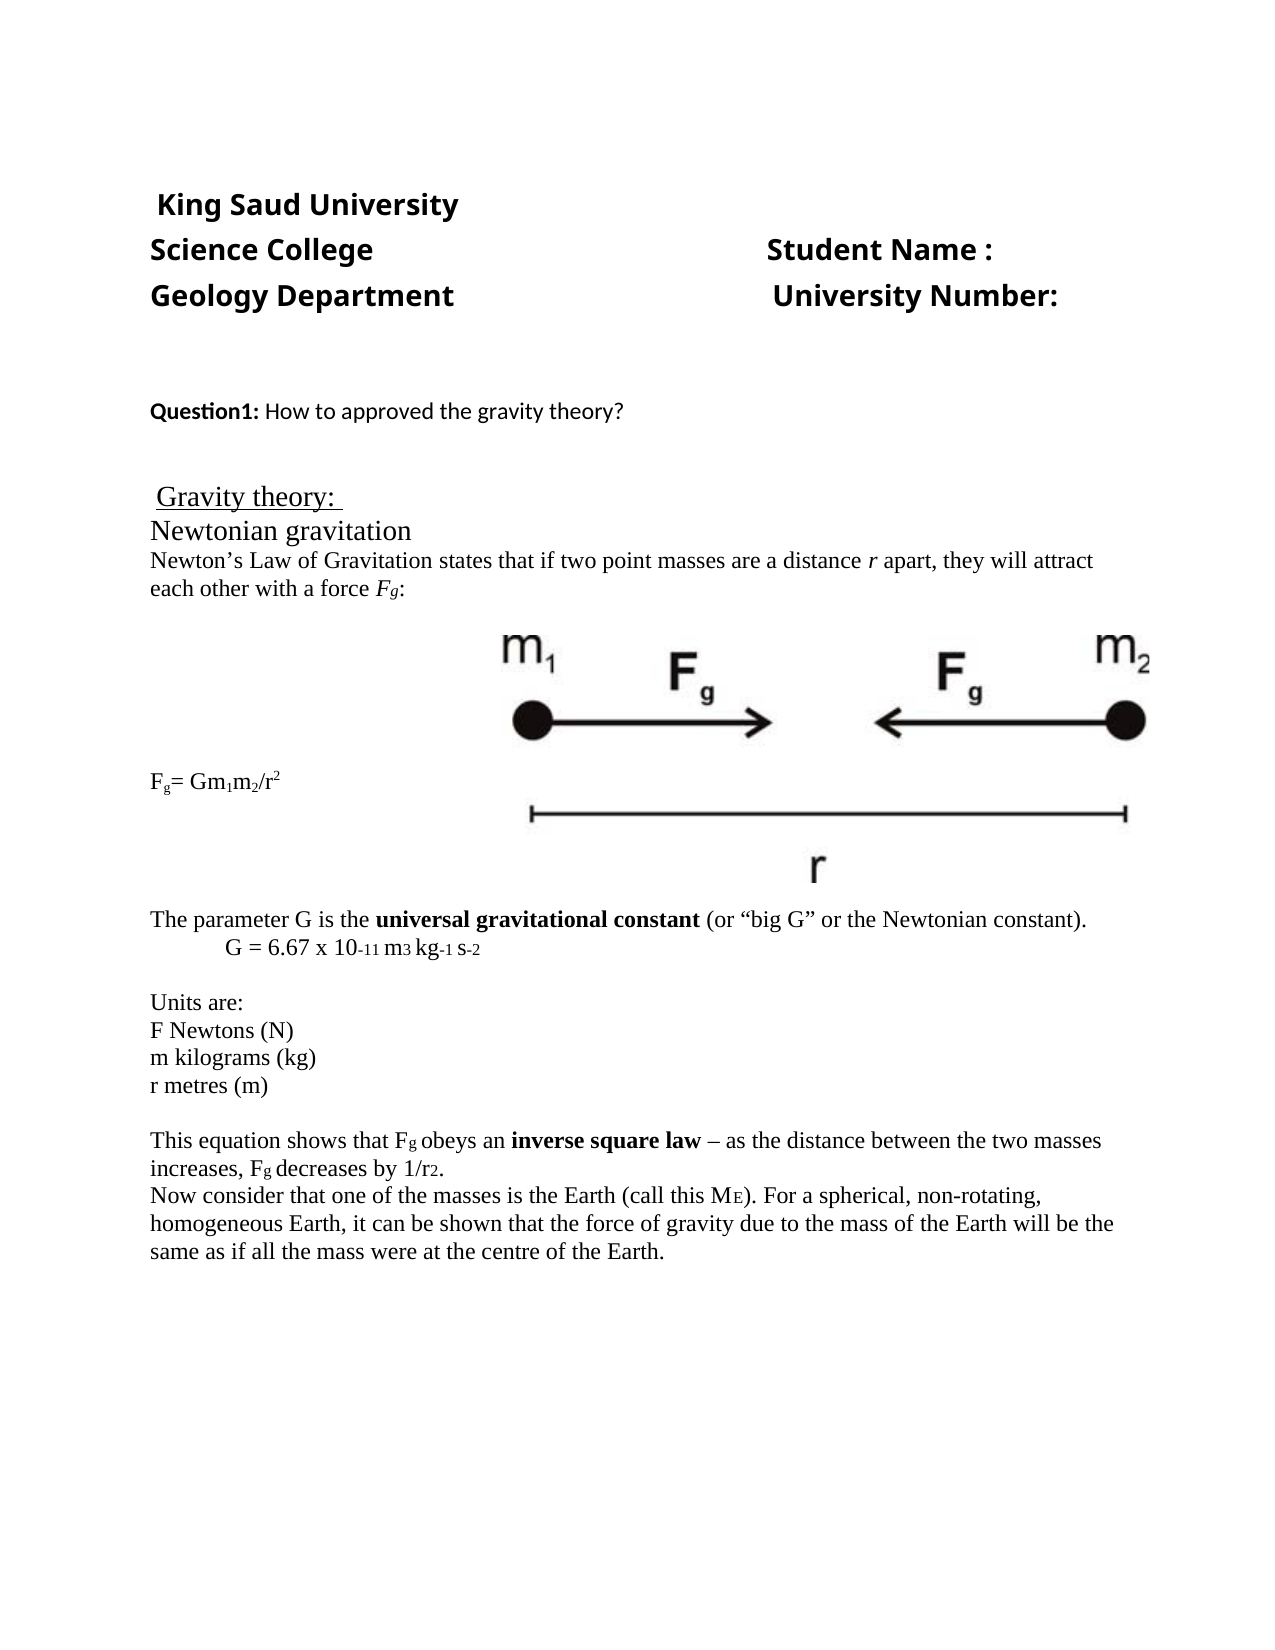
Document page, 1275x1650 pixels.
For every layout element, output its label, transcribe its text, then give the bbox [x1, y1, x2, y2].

text Units are: [150, 988, 1125, 1016]
text This equation shows that Fg obeys an inverse square law – as the distance between the two masses increases, Fg decreases by 1/r2. [150, 1126, 1125, 1181]
text F Newtons (N) [150, 1016, 1125, 1043]
text Newton’s Law of Gravitation states that if two point masses are a distance r apart, they will attract each other with a force Fg: [150, 547, 1125, 602]
text Fg= Gm1m2/r2 [150, 767, 500, 795]
text King Saud University Science College Student Name : Geology Department University Number: [150, 184, 1125, 315]
text Question1: How to approved the gravity theory? [150, 396, 1125, 426]
text Newtonian gravitation [150, 513, 1125, 547]
text Gravity theory: [150, 479, 1125, 513]
text The parameter G is the universal gravitational constant (or “big G” or the Newtonian constant). [150, 905, 1125, 933]
text r metres (m) [150, 1071, 1125, 1099]
text G = 6.67 x 10-11 m3 kg-1 s-2 [150, 933, 1125, 961]
text m kilograms (kg) [150, 1043, 1125, 1071]
text Now consider that one of the masses is the Earth (call this ME). For a spherical, non-rotating, homogeneous Earth, it can be shown that the force of gravity due to the mass of the Earth will be the same as if all the mass were at the centre of the Earth. [150, 1181, 1125, 1264]
